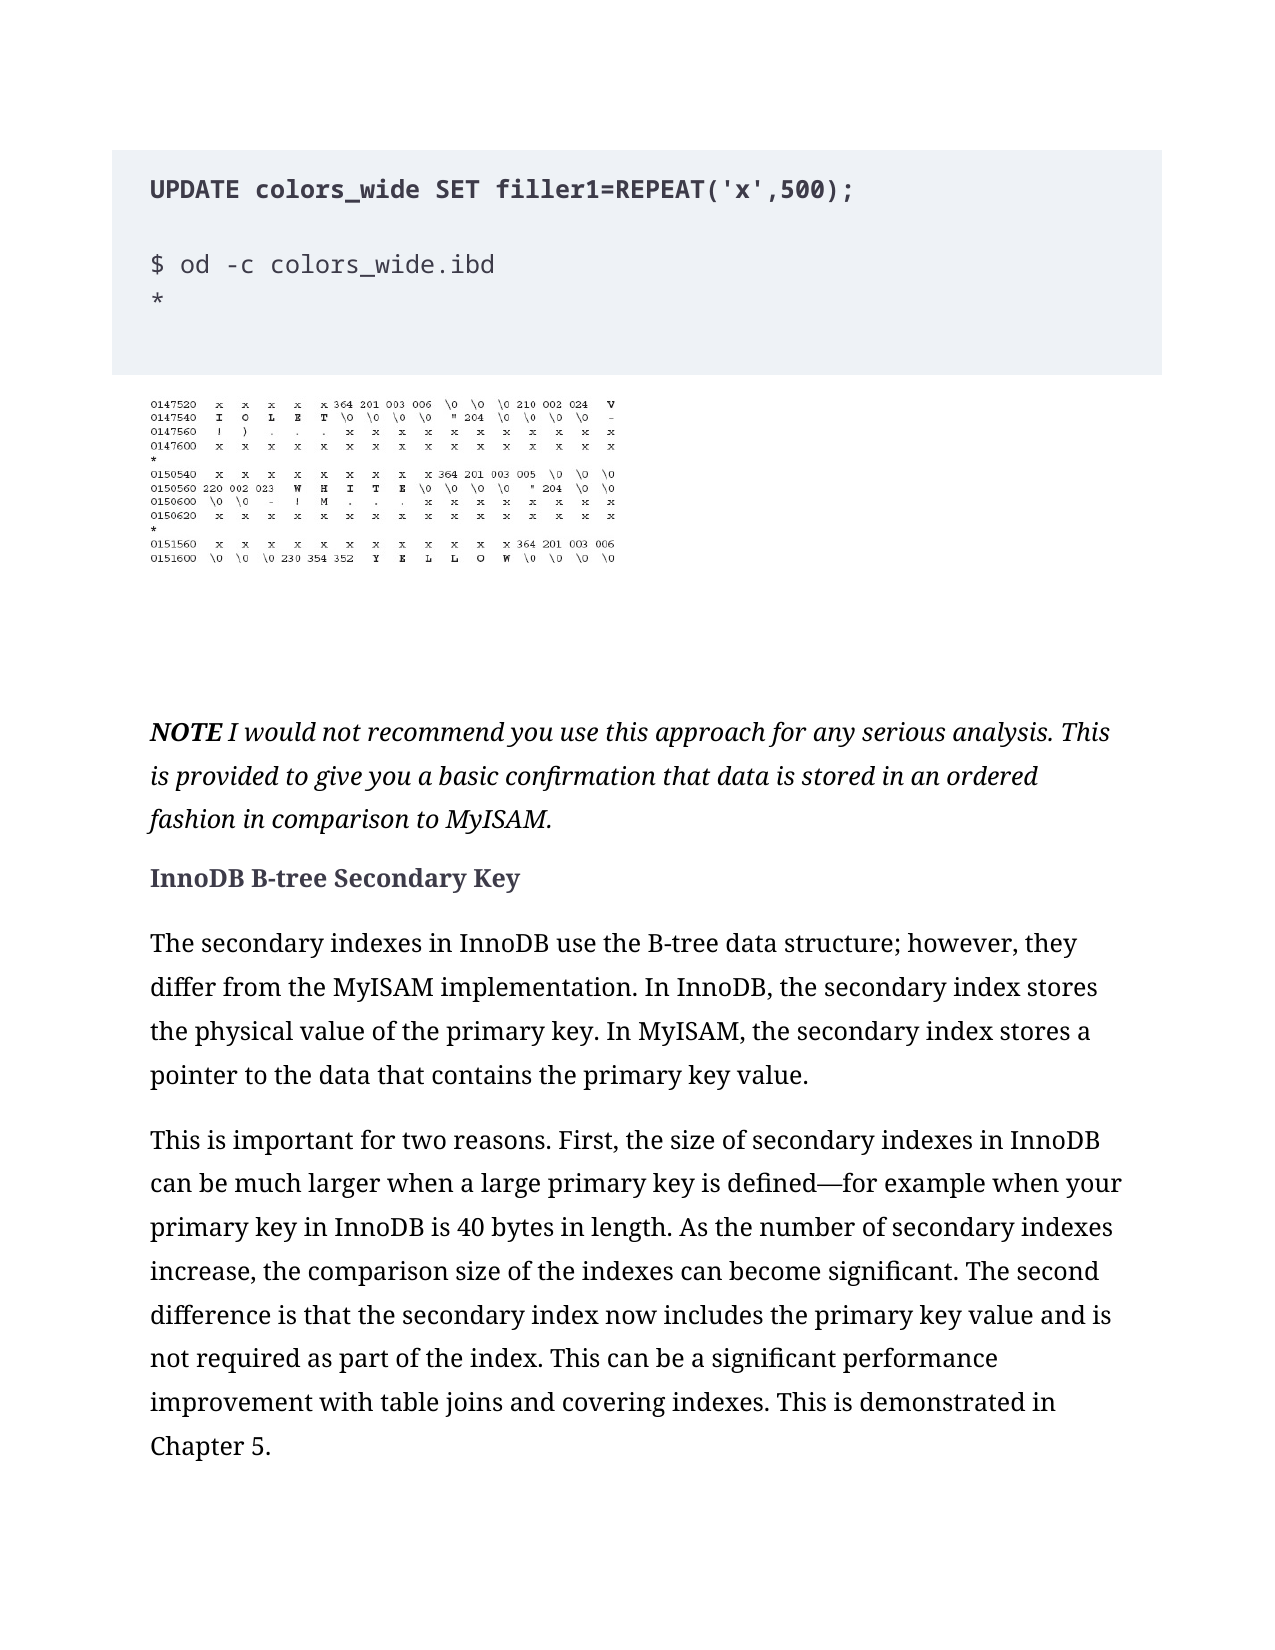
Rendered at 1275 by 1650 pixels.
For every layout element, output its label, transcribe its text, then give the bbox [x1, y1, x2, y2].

text NOTE I would not recommend you use this approach for any serious analysis. This is provided to give you a basic confirmation that data is stored in an ordered fashion in comparison to MyISAM. [150, 705, 1125, 836]
picture [150, 396, 615, 563]
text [112, 150, 1162, 375]
text The secondary indexes in InnoDB use the B-tree data structure; however, they differ from the MyISAM implementation. In InnoDB, the secondary index stores the physical value of the primary key. In MyISAM, the secondary index stores a pointer to the data that contains the primary key value. [150, 916, 1125, 1091]
text This is important for two reasons. First, the size of secondary indexes in InnoDB can be much larger when a large primary key is defined—for example when your primary key in InnoDB is 40 bytes in length. As the number of secondary indexes increase, the comparison size of the indexes can become significant. The second difference is that the secondary index now includes the primary key value and is not required as part of the index. This can be a significant performance improvement with table joins and covering indexes. This is demonstrated in Chapter 5. [150, 1113, 1125, 1463]
subtitle InnoDB B-tree Secondary Key [150, 857, 1125, 895]
